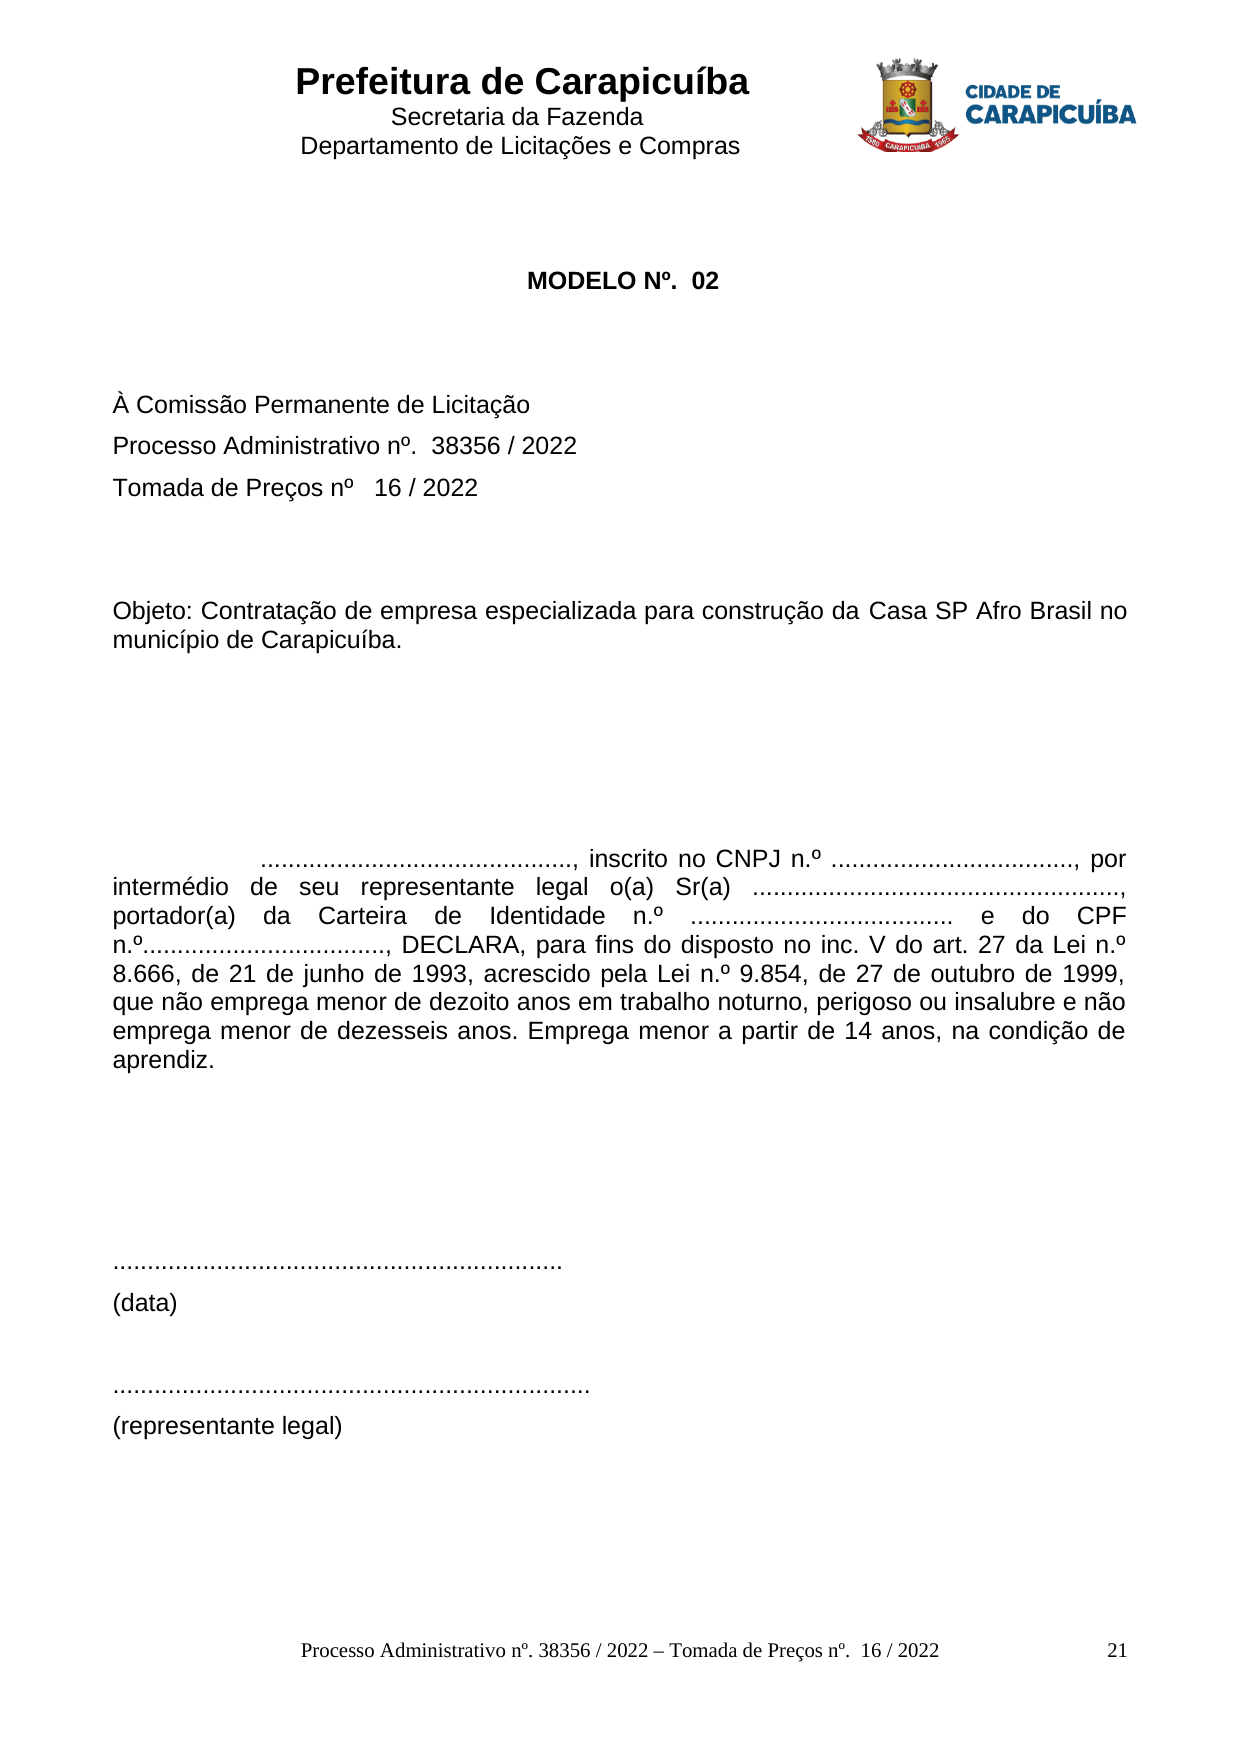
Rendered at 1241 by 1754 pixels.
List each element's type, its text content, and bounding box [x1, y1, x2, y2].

text Objeto: Contratação de empresa especializada para construção da Casa SP Afro Brasil no município de Carapicuíba. [112, 596, 1128, 654]
text Tomada de Preços nº 16 / 2022 [112, 472, 1104, 501]
text MODELO Nº. 02 [142, 266, 1104, 295]
text (representante legal) [112, 1411, 1128, 1440]
text ..................................................................... [112, 1370, 1128, 1399]
text À Comissão Permanente de Licitação [112, 390, 1104, 419]
text ............................................., inscrito no CNPJ n.º ..................................., por intermédio de seu representante legal o(a) Sr(a) ....................................................., portador(a) da Carteira de Identidade n.º ...................................... e do CPF n.º..................................., DECLARA, para fins do disposto no inc. V do art. 27 da Lei n.º 8.666, de 21 de junho de 1993, acrescido pela Lei n.º 9.854, de 27 de outubro de 1999, que não emprega menor de dezoito anos em trabalho noturno, perigoso ou insalubre e não emprega menor de dezesseis anos. Emprega menor a partir de 14 anos, na condição de aprendiz. [112, 843, 1128, 1073]
text Processo Administrativo nº. 38356 / 2022 [112, 431, 1104, 460]
picture [857, 57, 1139, 152]
text ................................................................. [112, 1246, 1128, 1275]
text (data) [112, 1288, 1128, 1316]
